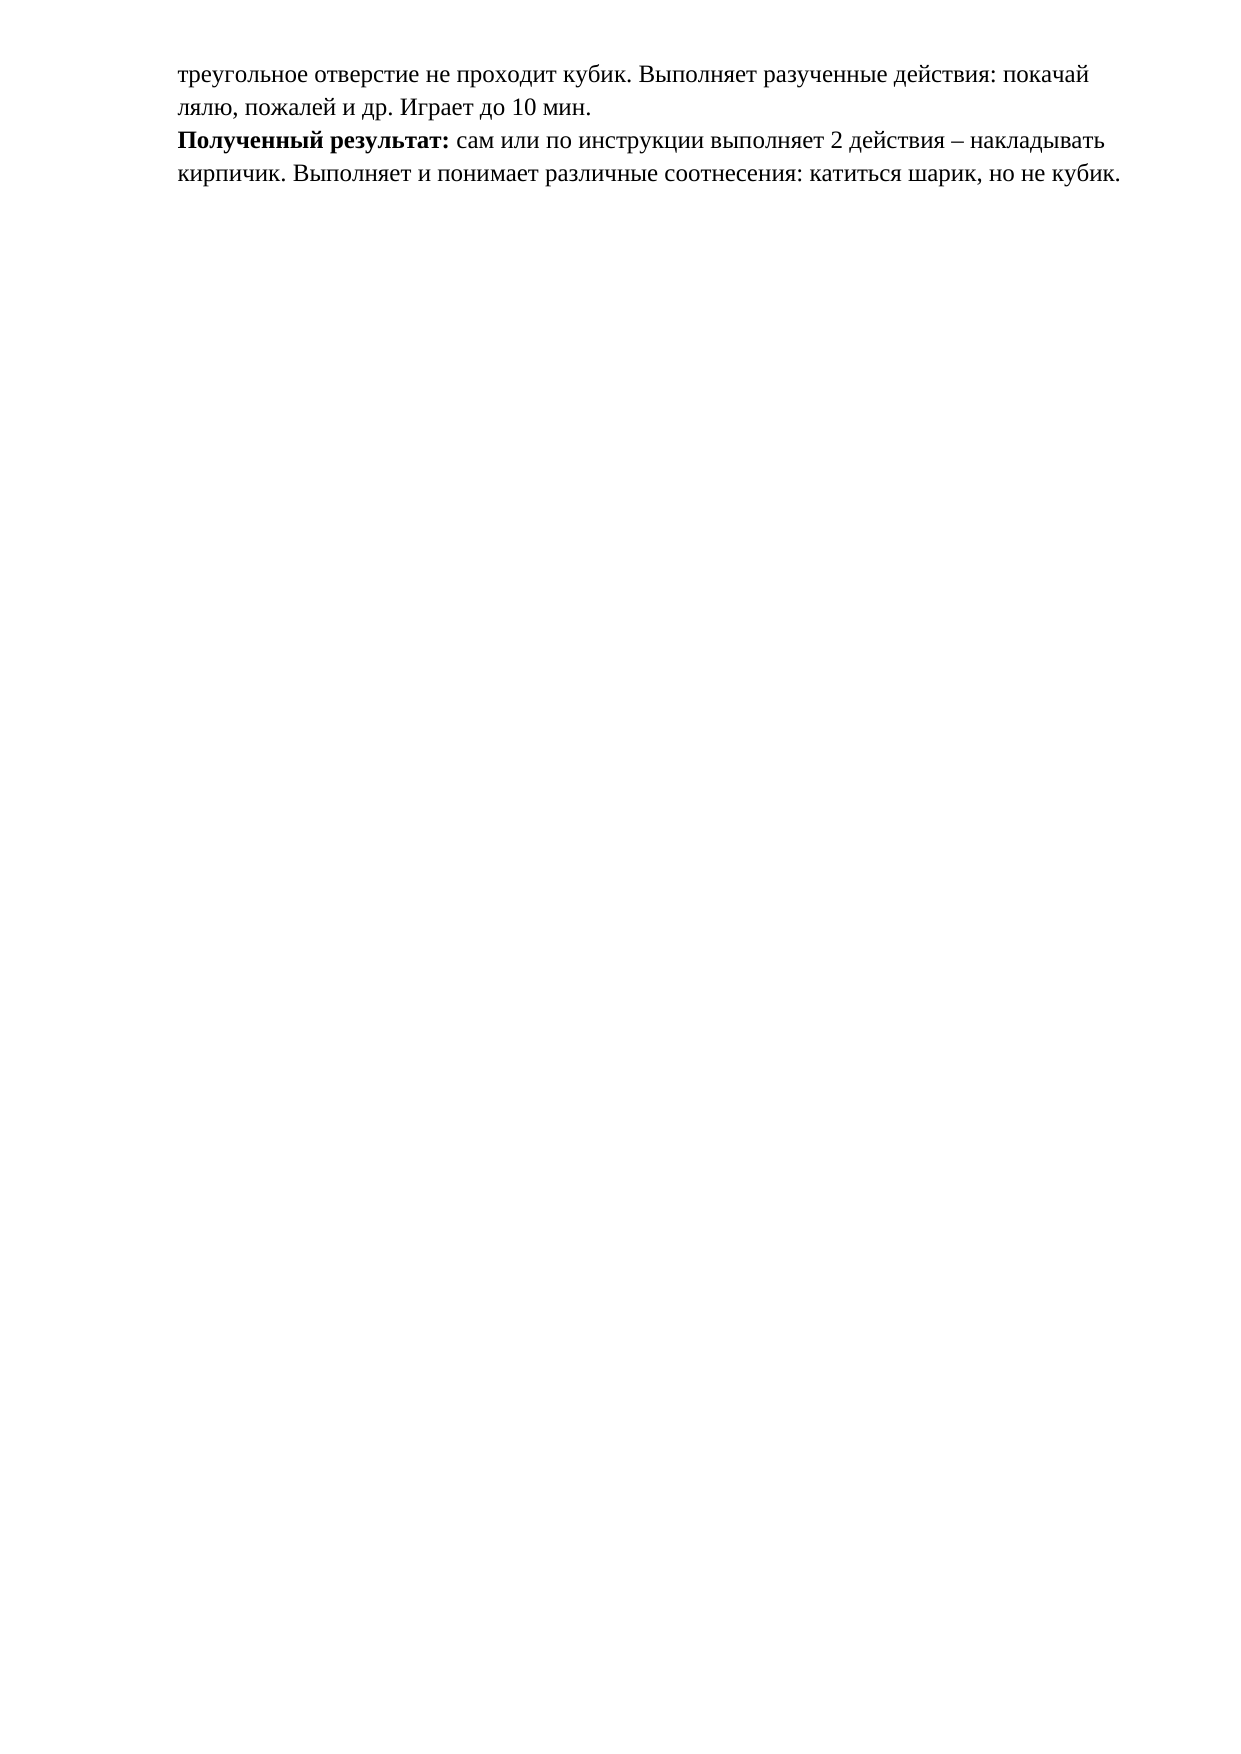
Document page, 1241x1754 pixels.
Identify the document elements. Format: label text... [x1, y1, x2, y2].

text Полученный результат: сам или по инструкции выполняет 2 действия – накладывать кирпичик. Выполняет и понимает различные соотнесения: катиться шарик, но не кубик. [177, 125, 1152, 187]
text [177, 59, 1152, 121]
